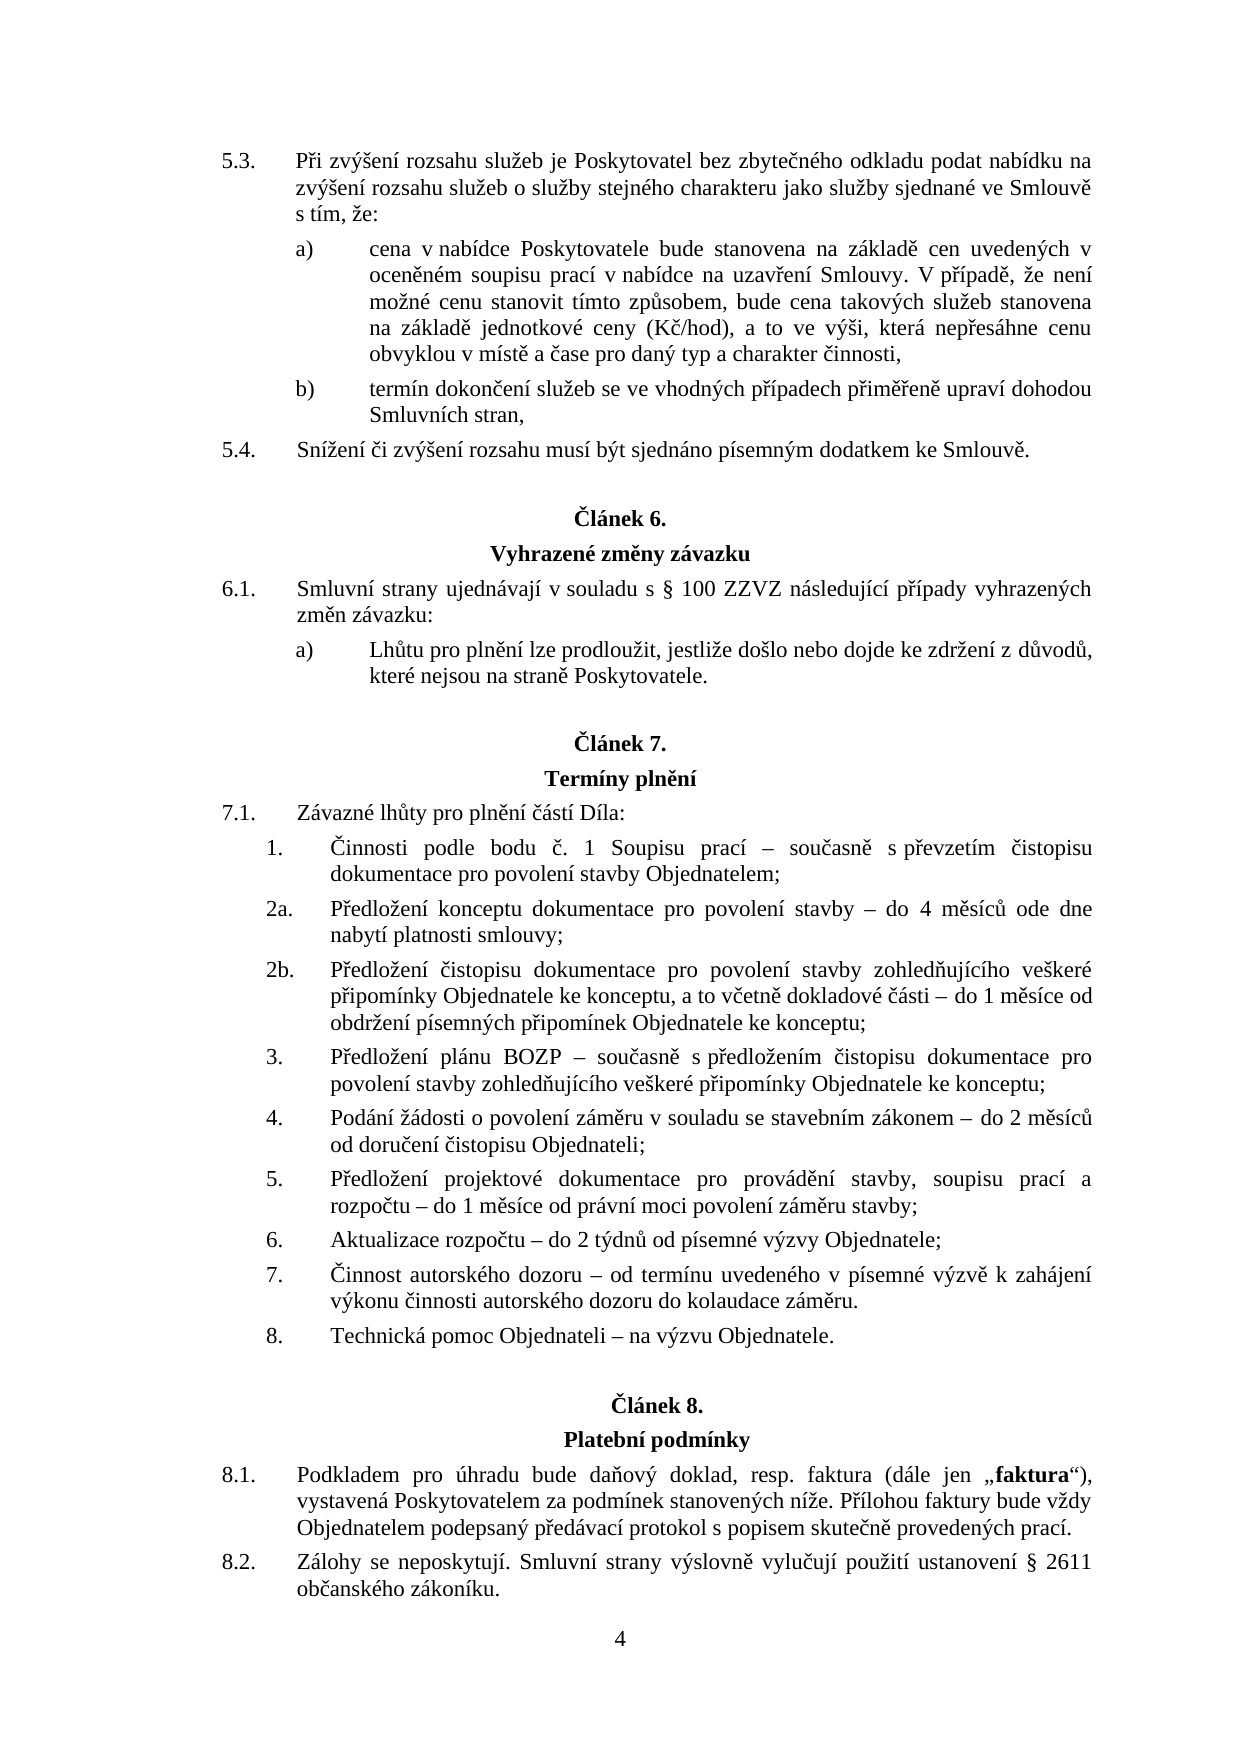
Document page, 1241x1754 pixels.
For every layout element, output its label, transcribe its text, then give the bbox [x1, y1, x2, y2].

list Vyhrazené změny závazku [148, 540, 1093, 567]
list 2a. Předložení konceptu dokumentace pro povolení stavby – do ode dne nabytí platnosti smlouvy; [266, 895, 1093, 948]
list 4. Podání žádosti o povolení záměru v souladu se stavebním zákonem – od doručení čistopisu Objednateli; [266, 1104, 1093, 1157]
list Závazné lhůty pro plnění částí Díla: [222, 799, 1093, 826]
text Snížení či zvýšení rozsahu musí být sjednáno písemným dodatkem ke Smlouvě. [222, 436, 1093, 462]
list 2b. Předložení čistopisu dokumentace pro povolení stavby zohledňujícího veškeré připomínky Objednatele ke konceptu, a to včetně dokladové části – od obdržení písemných připomínek Objednatele ke konceptu; [266, 956, 1093, 1035]
text Platební podmínky [221, 1426, 1093, 1453]
list termín dokončení služeb se ve vhodných případech přiměřeně upraví dohodou Smluvních stran, [295, 375, 1093, 428]
list Smluvní strany ujednávají v souladu s § 100 ZZVZ následující případy vyhrazených změn závazku: [222, 575, 1093, 628]
text Termíny plnění [148, 764, 1093, 791]
list 3. Předložení plánu BOZP – současně s předložením čistopisu dokumentace pro povolení stavby zohledňujícího veškeré připomínky Objednatele ke konceptu; [266, 1043, 1093, 1096]
list Podkladem pro úhradu bude daňový doklad, resp. faktura (dále jen „faktura“), vystavená Poskytovatelem za podmínek stanovených níže. Přílohou faktury bude vždy Objednatelem podepsaný předávací protokol s popisem skutečně provedených prací. [222, 1461, 1093, 1540]
list cena v nabídce Poskytovatele bude stanovena na základě cen uvedených v oceněném soupisu prací v nabídce na uzavření Smlouvy. V případě, že není možné cenu stanovit tímto způsobem, bude cena takových služeb stanovena na základě jednotkové ceny (Kč/hod), a to ve výši, která nepřesáhne cenu obvyklou v místě a čase pro daný typ a charakter činnosti, [295, 235, 1093, 367]
text Při zvýšení rozsahu služeb je Poskytovatel bez zbytečného odkladu podat nabídku na zvýšení rozsahu služeb o služby stejného charakteru jako služby sjednané ve Smlouvě s tím, že: [221, 148, 1093, 227]
list 5. Předložení projektové dokumentace pro provádění stavby, soupisu prací a rozpočtu – do od právní moci povolení záměru stavby; [266, 1166, 1093, 1218]
text Zálohy se neposkytují. Smluvní strany výslovně vylučují použití ustanovení § 2611 občanského zákoníku. [222, 1548, 1093, 1601]
list 1. Činnosti podle bodu č. 1 Soupisu prací – současně s převzetím čistopisu dokumentace pro povolení stavby Objednatelem; [266, 834, 1093, 887]
list 7. Činnost autorského dozoru – od termínu uvedeného v písemné výzvě k zahájení výkonu činnosti autorského dozoru do kolaudace záměru. [266, 1261, 1093, 1314]
list 6. Aktualizace rozpočtu – do od písemné výzvy Objednatele; [266, 1227, 1093, 1253]
list 8. Technická pomoc Objednateli – na výzvu Objednatele. [266, 1322, 1093, 1349]
list Lhůtu pro plnění lze prodloužit, jestliže došlo nebo dojde ke zdržení z důvodů, které nejsou na straně Poskytovatele. [295, 636, 1093, 689]
